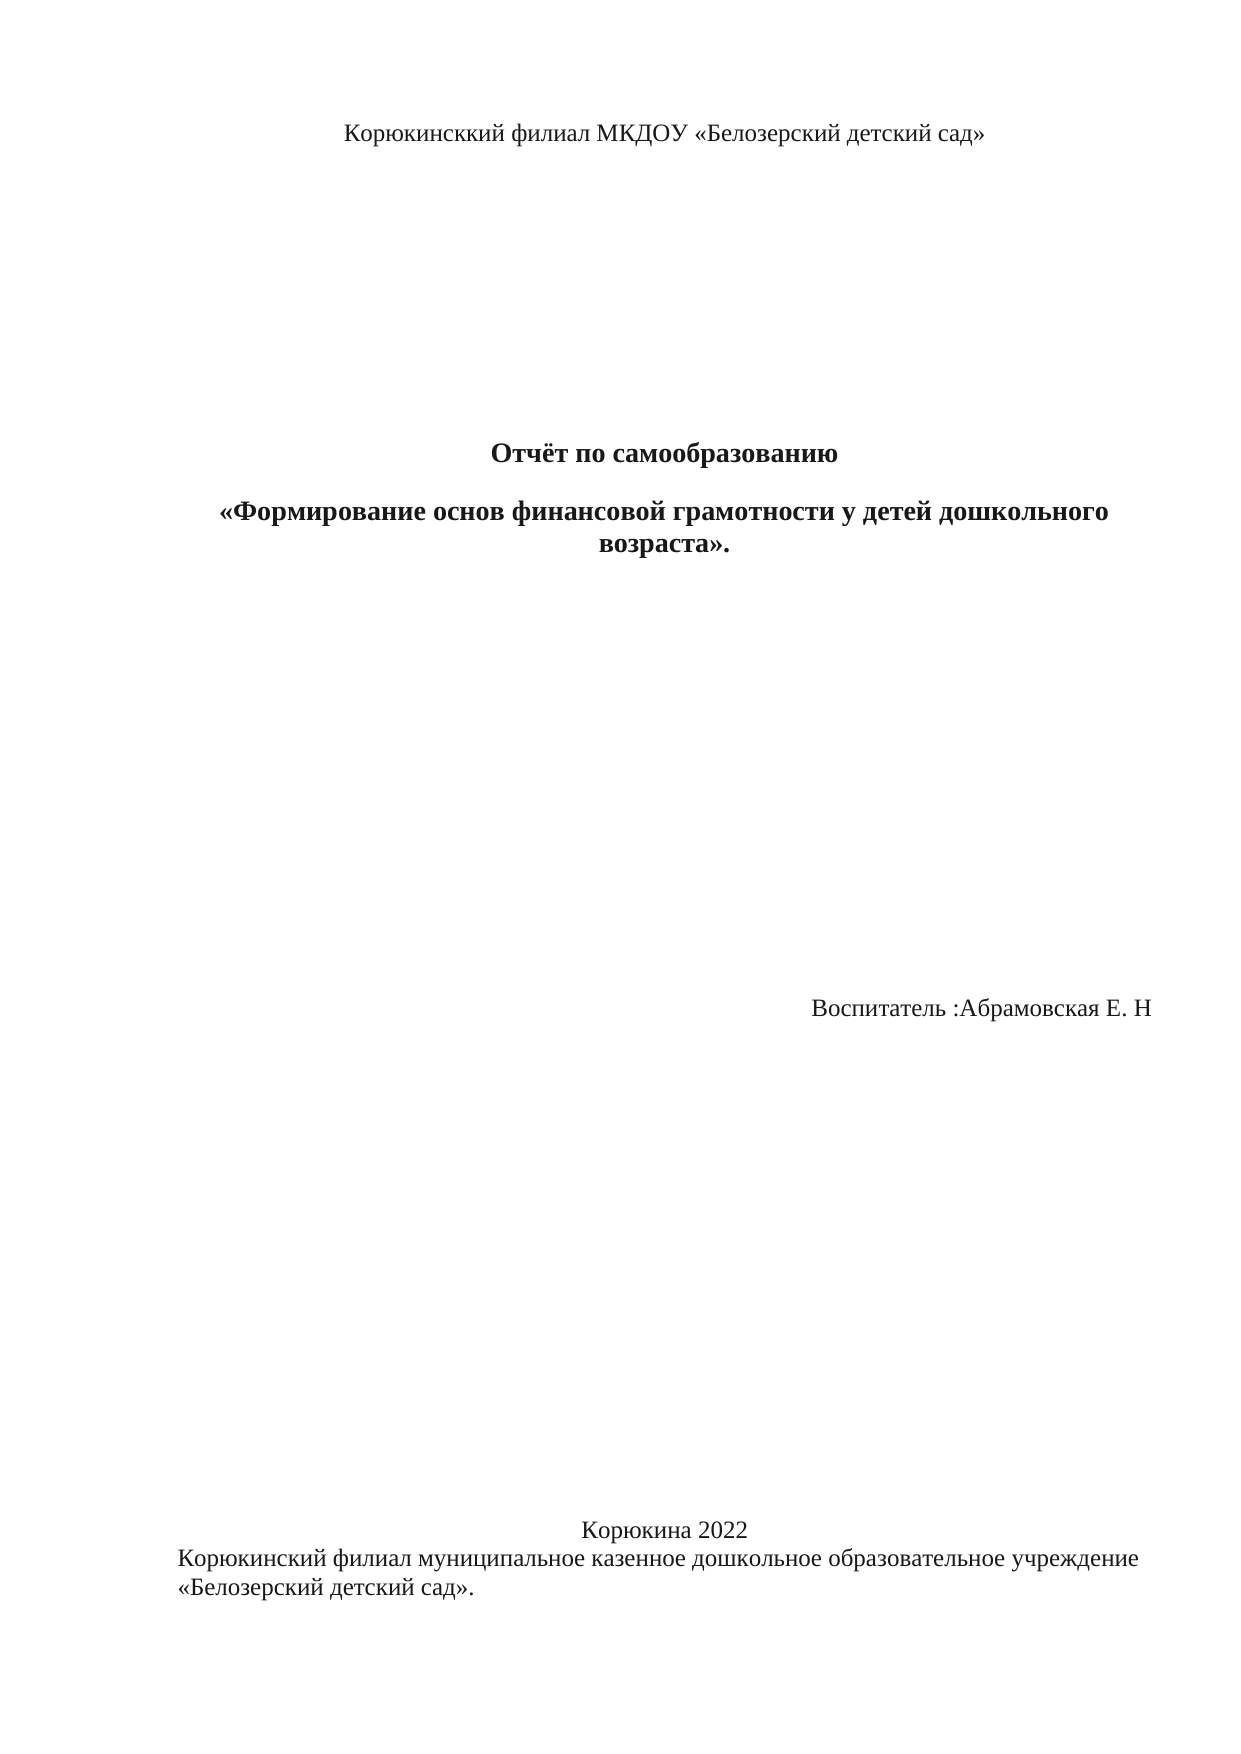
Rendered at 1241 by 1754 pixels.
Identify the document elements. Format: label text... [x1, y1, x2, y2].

text «Формирование основ финансовой грамотности у детей дошкольного возраста». [177, 494, 1152, 559]
text Воспитатель :Абрамовская Е. Н [177, 993, 1152, 1022]
text Корюкинсккий филиал МКДОУ «Белозерский детский сад» [177, 118, 1152, 147]
text Отчёт по самообразованию [177, 436, 1152, 469]
text Корюкина 2022 [177, 1515, 1152, 1543]
text Корюкинский филиал муниципальное казенное дошкольное образовательное учреждение «Белозерский детский сад». [177, 1543, 1152, 1601]
